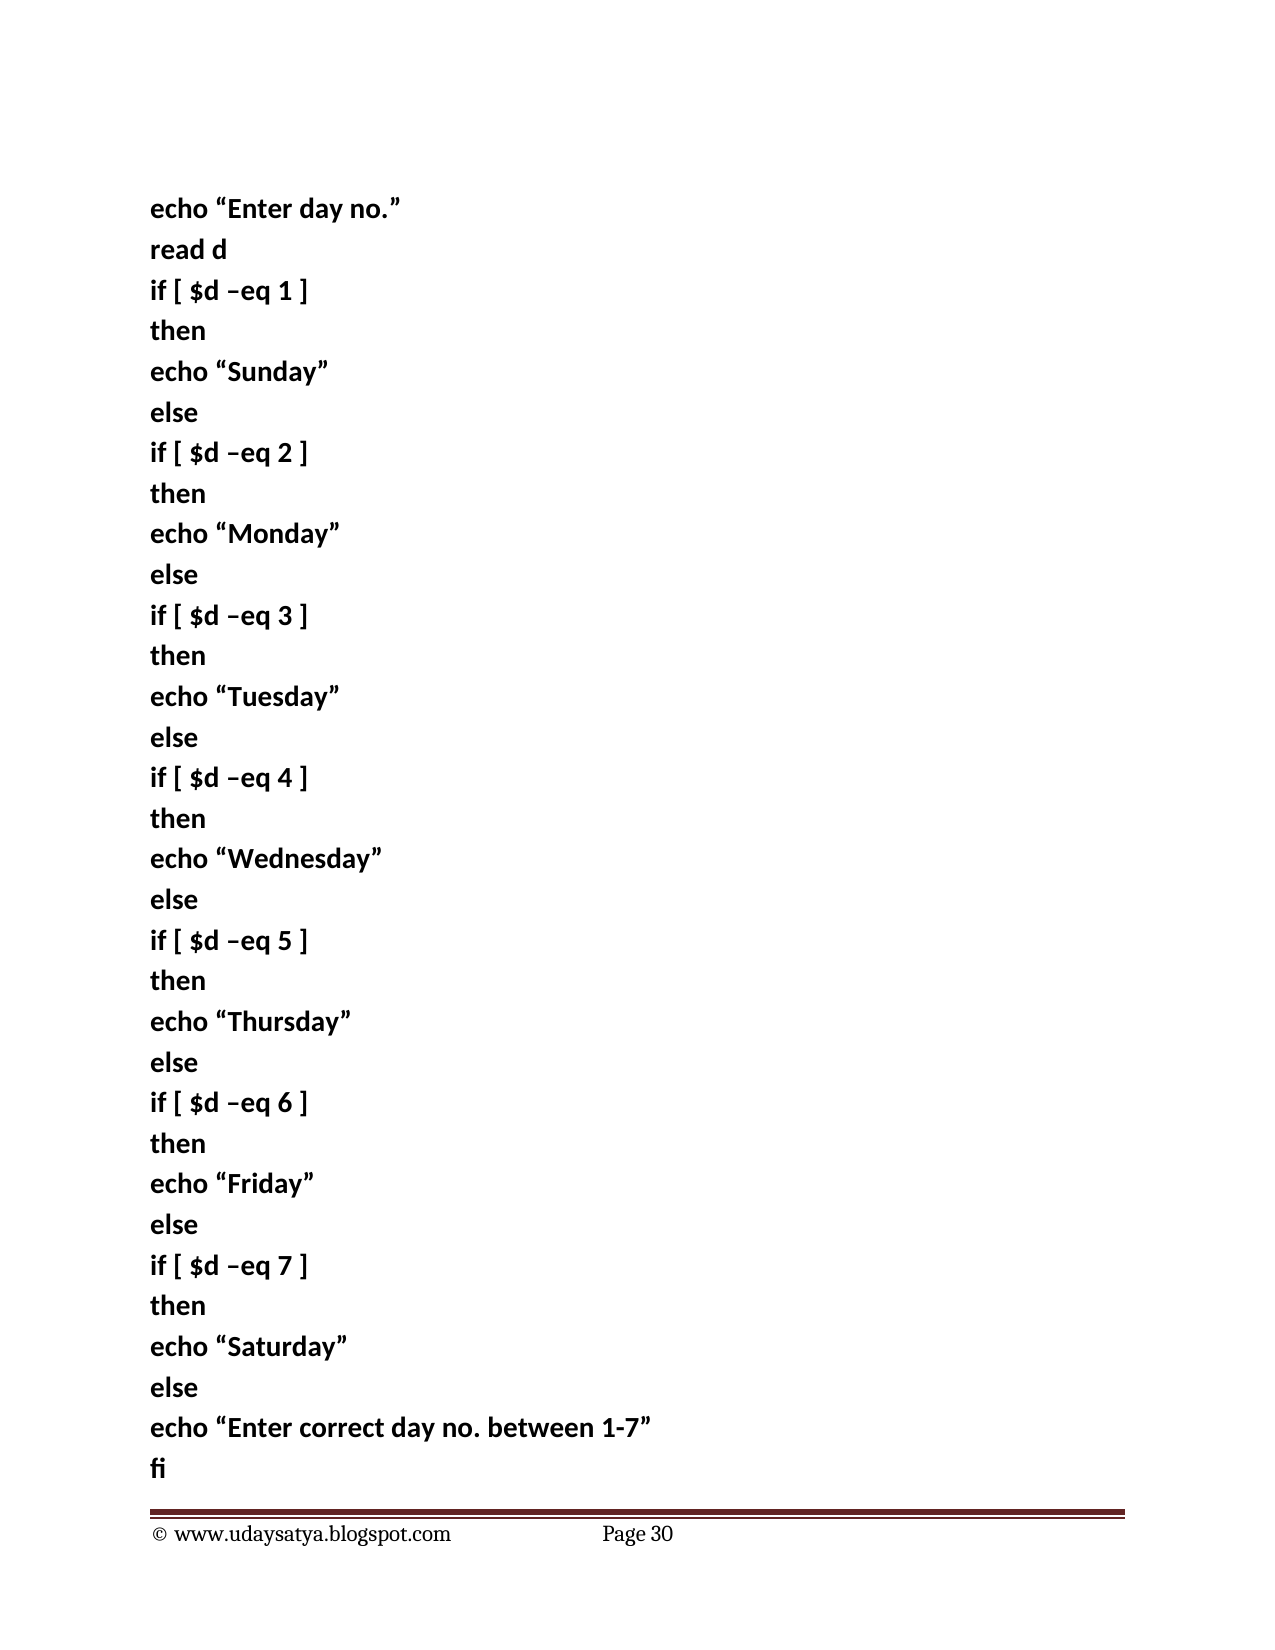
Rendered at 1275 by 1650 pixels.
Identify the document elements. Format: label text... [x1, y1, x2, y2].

text echo “Enter correct day no. between 1-7” [150, 1409, 1125, 1445]
text else [150, 556, 1125, 592]
text then [150, 1287, 1125, 1323]
text if [ $d –eq 7 ] [150, 1247, 1125, 1282]
text else [150, 1206, 1125, 1242]
text if [ $d –eq 2 ] [150, 434, 1125, 470]
text else [150, 881, 1125, 917]
text echo “Saturday” [150, 1328, 1125, 1364]
text echo “Enter day no.” [150, 191, 1125, 226]
text then [150, 962, 1125, 998]
text if [ $d –eq 1 ] [150, 272, 1125, 307]
text echo “Friday” [150, 1166, 1125, 1201]
text echo “Monday” [150, 516, 1125, 551]
text echo “Thursday” [150, 1003, 1125, 1039]
text then [150, 312, 1125, 348]
text then [150, 475, 1125, 511]
text else [150, 1369, 1125, 1404]
text then [150, 1125, 1125, 1161]
text if [ $d –eq 5 ] [150, 922, 1125, 957]
text fi [150, 1450, 1125, 1486]
text if [ $d –eq 6 ] [150, 1084, 1125, 1120]
text then [150, 800, 1125, 836]
text echo “Sunday” [150, 353, 1125, 389]
text else [150, 394, 1125, 429]
text else [150, 719, 1125, 754]
text echo “Tuesday” [150, 678, 1125, 714]
text else [150, 1044, 1125, 1079]
text if [ $d –eq 3 ] [150, 597, 1125, 632]
text then [150, 637, 1125, 673]
text if [ $d –eq 4 ] [150, 759, 1125, 795]
text echo “Wednesday” [150, 841, 1125, 876]
text read d [150, 231, 1125, 267]
